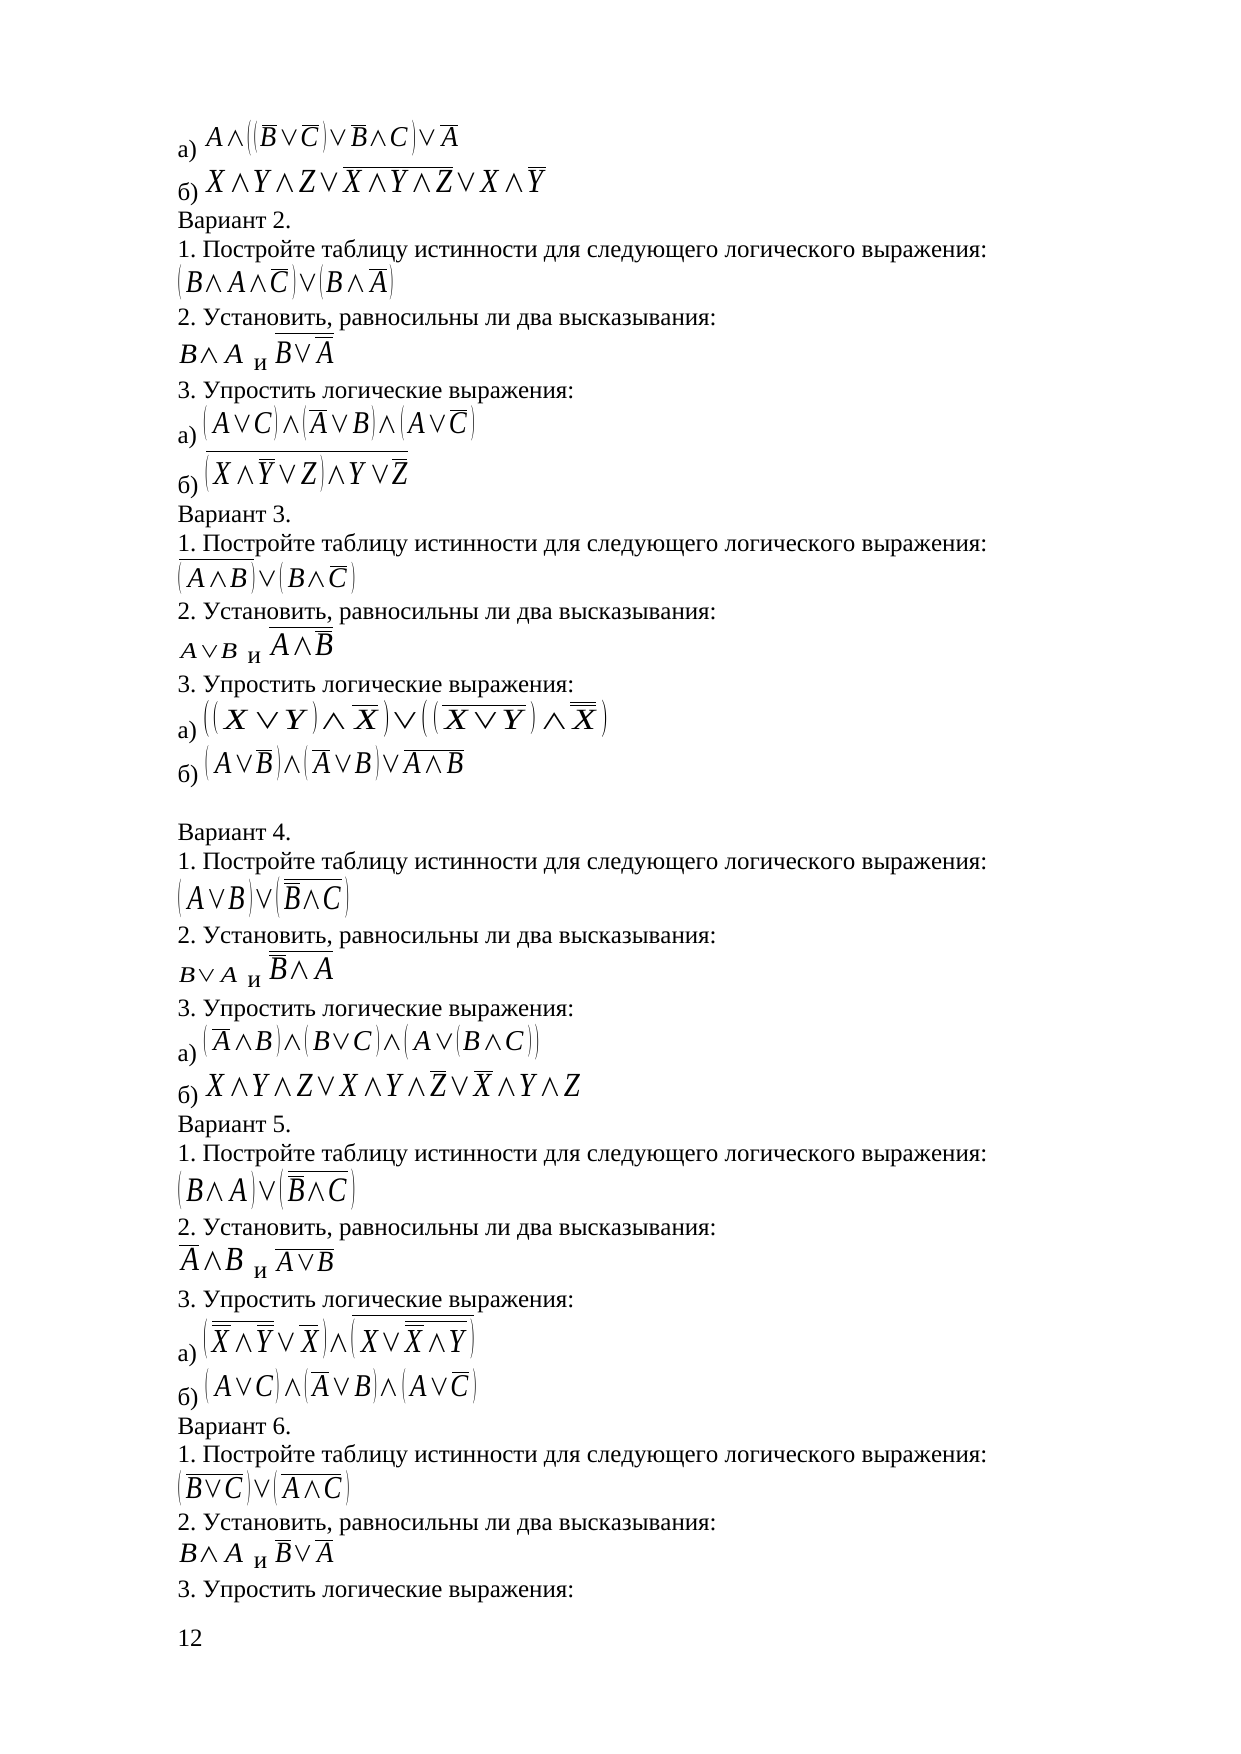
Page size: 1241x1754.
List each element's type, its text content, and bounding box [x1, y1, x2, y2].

text б) [177, 448, 1152, 499]
text б) [177, 1066, 1152, 1109]
text 3. Упростить логические выражения: [177, 993, 1152, 1022]
text Вариант 2. [177, 206, 1152, 234]
text Вариант 3. [177, 499, 1152, 528]
text и [177, 1536, 1152, 1574]
text б) [177, 1366, 1152, 1411]
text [177, 1507, 1152, 1536]
text а) [177, 1312, 1152, 1366]
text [177, 302, 1152, 331]
text 2. Установить, равносильны ли два высказывания: [177, 596, 1152, 624]
text 3. Упростить логические выражения: [177, 1574, 1152, 1603]
text 3. Упростить логические выражения: [177, 1284, 1152, 1312]
text и [177, 1241, 1152, 1284]
text б) [177, 163, 1152, 206]
text а) [177, 698, 1152, 744]
text 3. Упростить логические выражения: [177, 669, 1152, 698]
text 2. Установить, равносильны ли два высказывания: [177, 920, 1152, 949]
text 1. Постройте таблицу истинности для следующего логического выражения: [177, 1138, 1152, 1167]
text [177, 234, 1152, 263]
text и [177, 624, 1152, 669]
text Вариант 4. [177, 817, 1152, 846]
text и [177, 331, 1152, 375]
text 2. Установить, равносильны ли два высказывания: [177, 1212, 1152, 1241]
text а) [177, 404, 1152, 448]
text 1. Постройте таблицу истинности для следующего логического выражения: [177, 528, 1152, 557]
text а) [177, 118, 1152, 163]
text Вариант 5. [177, 1109, 1152, 1138]
text 3. Упростить логические выражения: [177, 375, 1152, 404]
text 1. Постройте таблицу истинности для следующего логического выражения: [177, 846, 1152, 874]
text б) [177, 744, 1152, 788]
text а) [177, 1022, 1152, 1066]
text и [177, 949, 1152, 993]
text Вариант 6. [177, 1411, 1152, 1439]
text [177, 1439, 1152, 1468]
